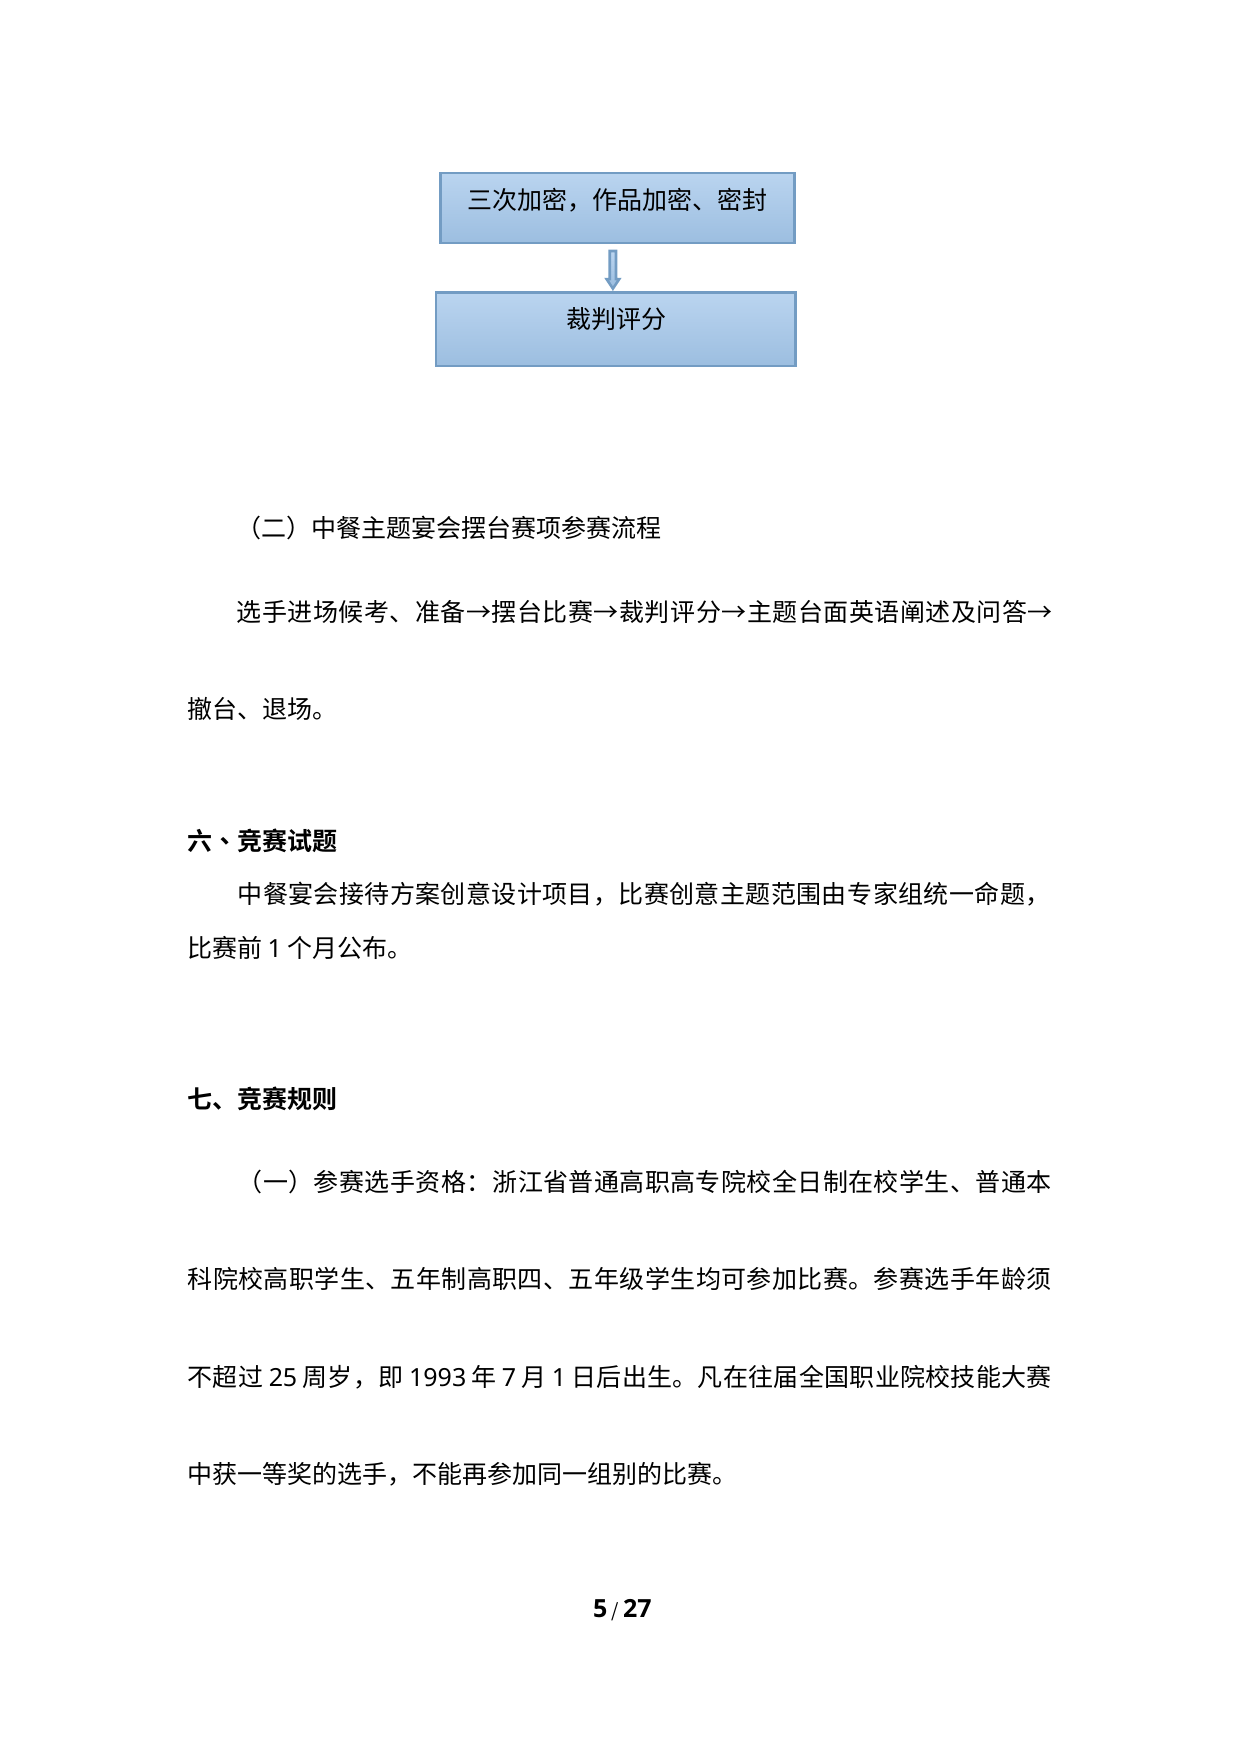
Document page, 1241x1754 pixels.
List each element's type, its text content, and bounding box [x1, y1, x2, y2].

text （一）参赛选手资格：浙江省普通高职高专院校全日制在校学生、普通本科院校高职学生、五年制高职四、五年级学生均可参加比赛。参赛选手年龄须不超过25周岁，即1993年7月1日后出生。凡在往届全国职业院校技能大赛中获一等奖的选手，不能再参加同一组别的比赛。 [187, 1148, 1053, 1506]
text 选手进场候考、准备→摆台比赛→裁判评分→主题台面英语阐述及问答→撤台、退场。 [187, 578, 1053, 740]
text 六、竞赛试题 [187, 823, 1053, 857]
text （二）中餐主题宴会摆台赛项参赛流程 [187, 494, 1053, 559]
text 中餐宴会接待方案创意设计项目，比赛创意主题范围由专家组统一命题，比赛前1个月公布。 [187, 874, 1053, 965]
text 七、竞赛规则 [187, 1065, 1053, 1130]
